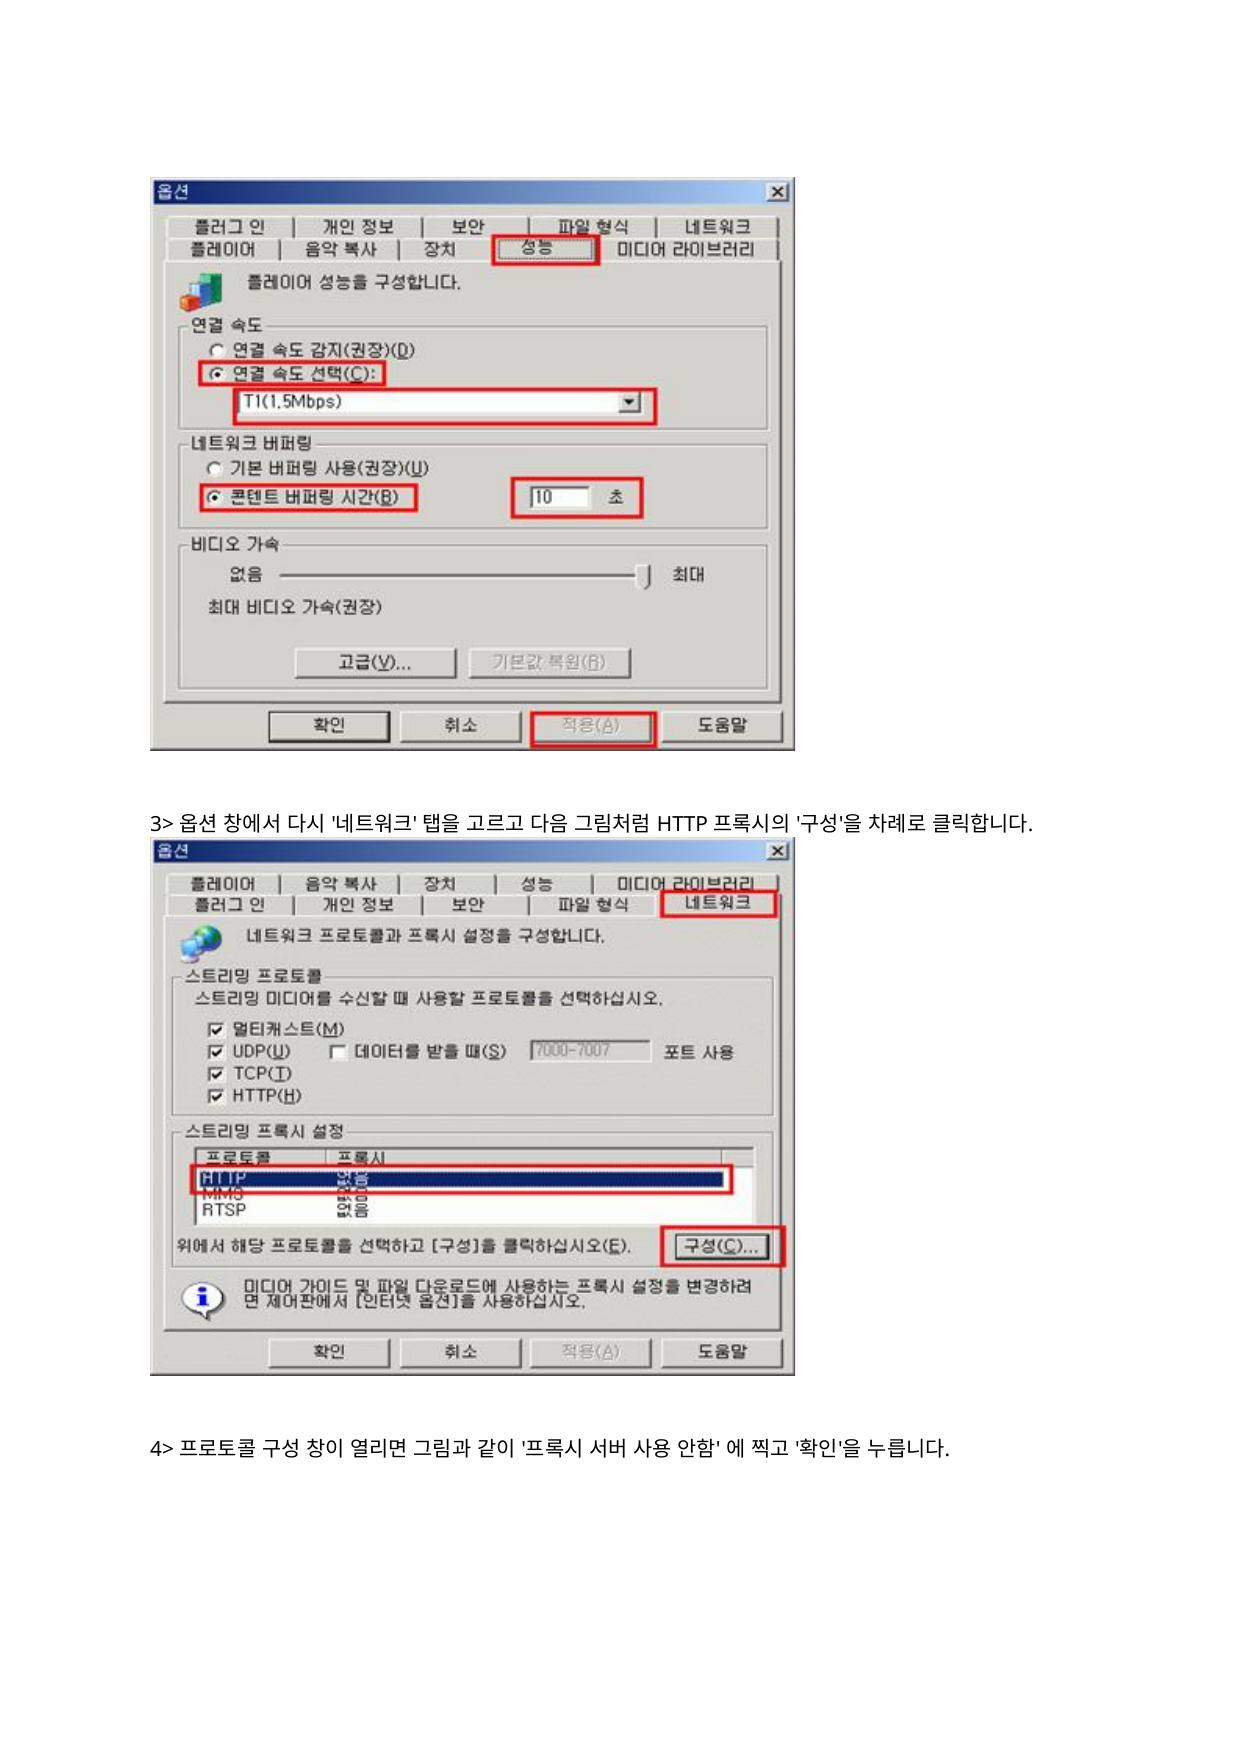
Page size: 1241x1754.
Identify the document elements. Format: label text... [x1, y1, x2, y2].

text 3> 옵션 창에서 다시 '네트워크' 탭을 고르고 다음 그림처럼 HTTP 프록시의 '구성'을 차례로 클릭합니다. [150, 807, 1090, 838]
picture [150, 177, 796, 751]
text 4> 프로토콜 구성 창이 열리면 그림과 같이 '프록시 서버 사용 안함' 에 찍고 '확인'을 누릅니다. [150, 1432, 1090, 1462]
picture [150, 837, 796, 1376]
